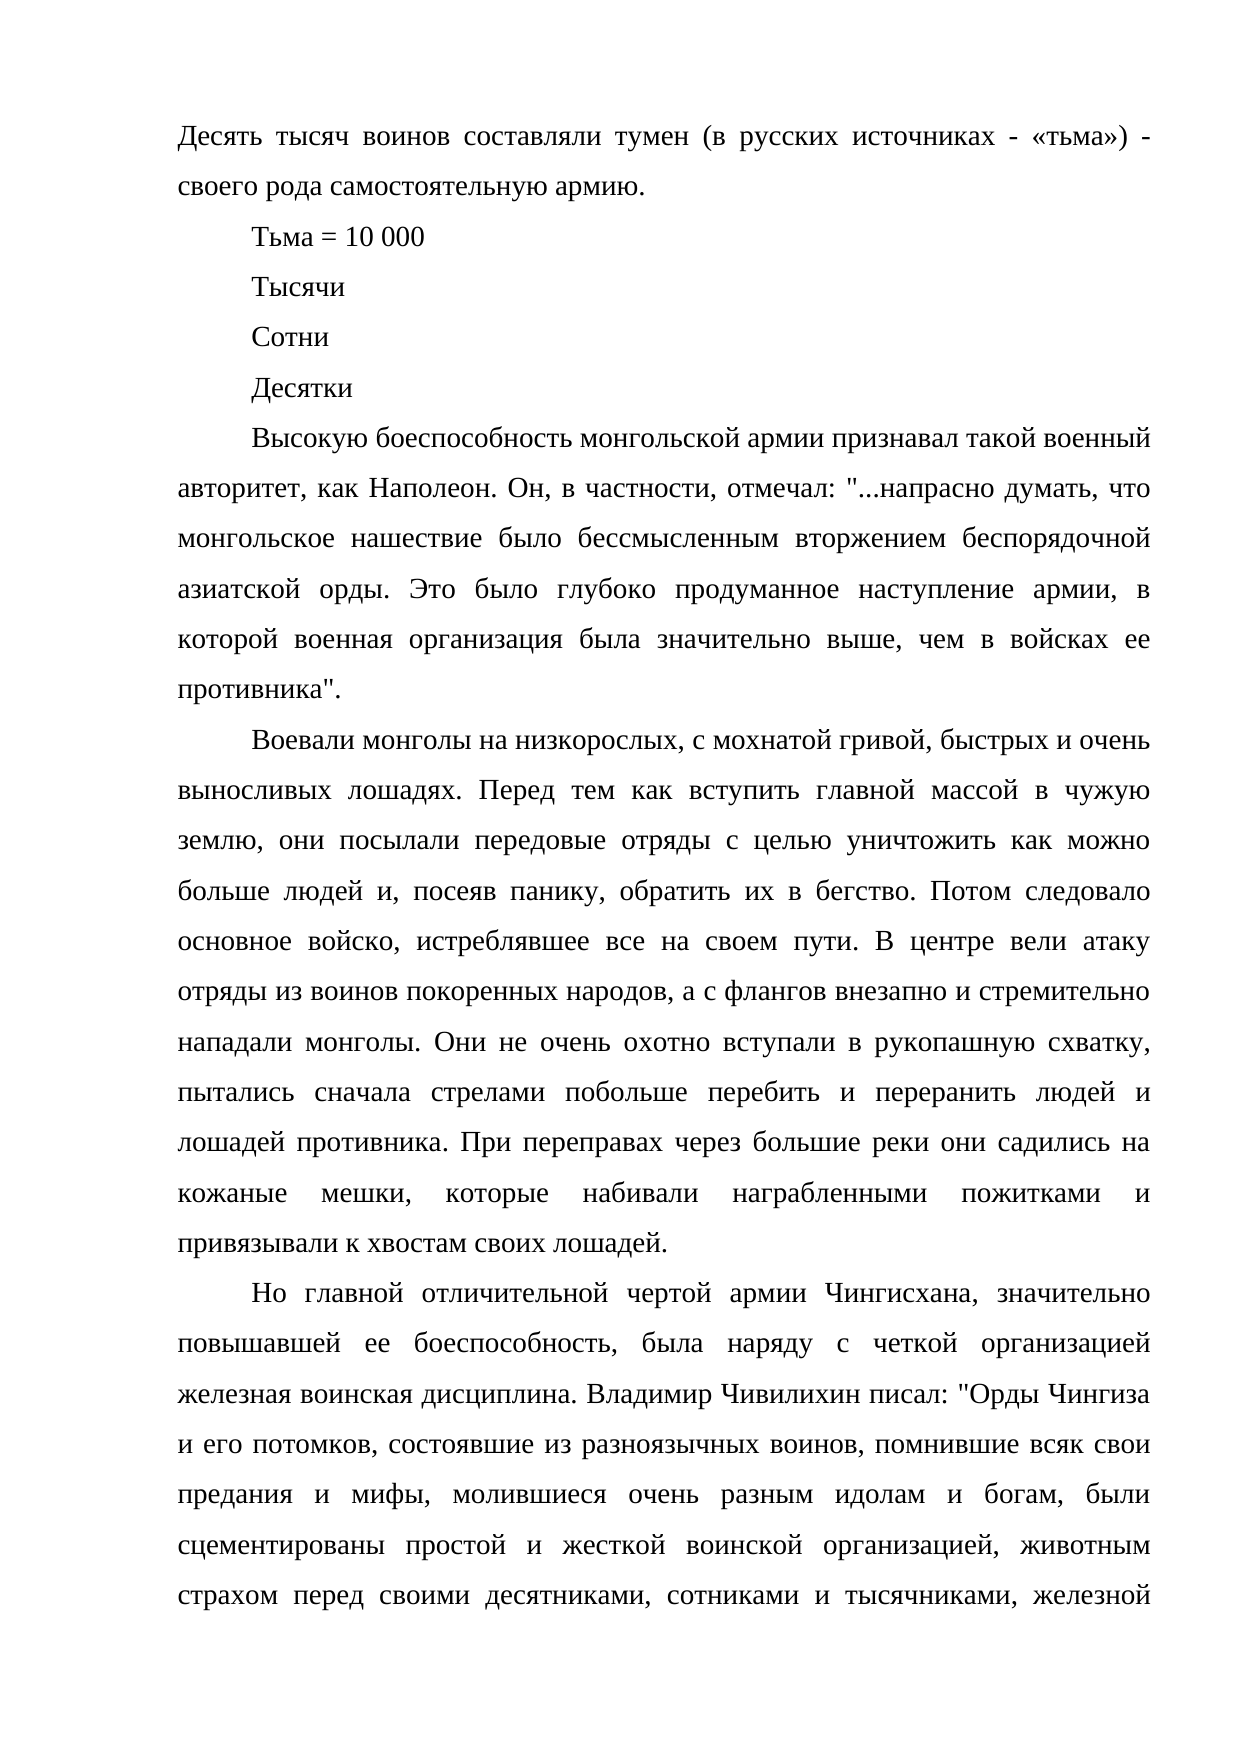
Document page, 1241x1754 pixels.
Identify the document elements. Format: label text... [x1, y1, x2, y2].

text Высокую боеспособность монгольской армии признавал такой военный авторитет, как Наполеон. Он, в частности, отмечал: "...напрасно думать, что монгольское нашествие было бессмысленным вторжением беспорядочной азиатской орды. Это было глубоко продуманное наступление армии, в которой военная организация была значительно выше, чем в войсках ее противника". [177, 420, 1152, 705]
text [177, 1275, 1152, 1611]
text Десятки [177, 370, 1152, 403]
text Тьма = 10 000 [177, 219, 1152, 252]
text Сотни [177, 319, 1152, 353]
text Воевали монголы на низкорослых, с мохнатой гривой, быстрых и очень выносливых лошадях. Перед тем как вступить главной массой в чужую землю, они посылали передовые отряды с целью уничтожить как можно больше людей и, посеяв панику, обратить их в бегство. Потом следовало основное войско, истреблявшее все на своем пути. В центре вели атаку отряды из воинов покоренных народов, а с флангов внезапно и стремительно нападали монголы. Они не очень охотно вступали в рукопашную схватку, пытались сначала стрелами побольше перебить и переранить людей и лошадей противника. При переправах через большие реки они садились на кожаные мешки, которые набивали награбленными пожитками и привязывали к хвостам своих лошадей. [177, 722, 1152, 1258]
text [177, 118, 1152, 202]
text Тысячи [177, 269, 1152, 303]
